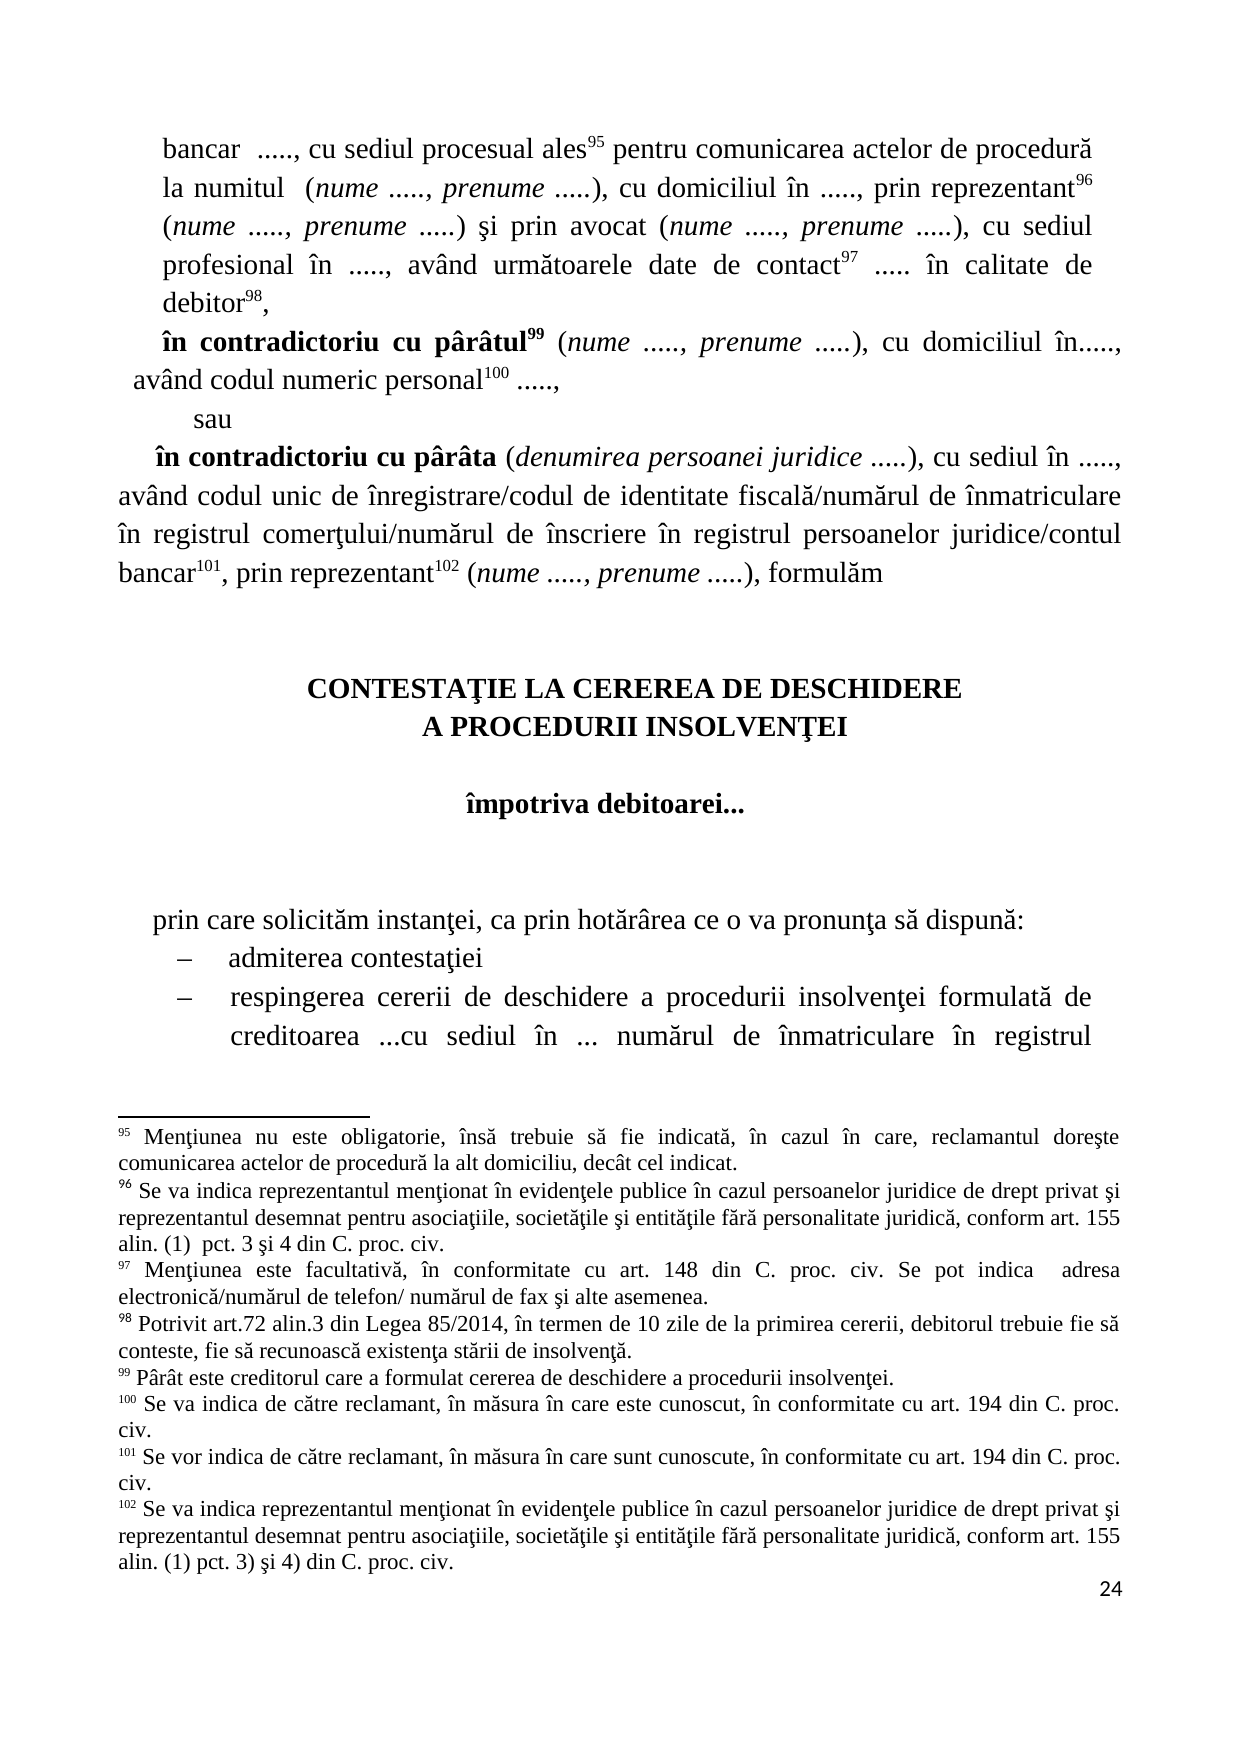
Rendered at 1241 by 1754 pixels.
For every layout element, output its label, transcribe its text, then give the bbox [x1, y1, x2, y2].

text prin care solicităm instanţei, ca prin hotărârea ce o va pronunţa să dispună: [152, 902, 1122, 936]
text în contradictoriu cu pârâta (denumirea persoanei juridice .....), cu sediul în ....., având codul unic de înregistrare/codul de identitate fiscală/numărul de înmatriculare în registrul comerţului/numărul de înscriere în registrul persoanelor juridice/contul bancar, prin reprezentant (nume ....., prenume .....), formulăm [118, 439, 1122, 589]
text Subscrisa (denumirea .....), cu sediul în ....., având codul unic de înregistrare/codul de identitate fiscală/numărul de înmatriculare în registrul comerţului/numărul de înscriere în registrul persoanelor juridice/contul bancar ....., cu sediul procesual ales pentru comunicarea actelor de procedură la numitul (nume ....., prenume .....), cu domiciliul în ....., prin reprezentant (nume ....., prenume .....) şi prin avocat (nume ....., prenume .....), cu sediul profesional în ....., având următoarele date de contact ..... în calitate de debitor, [162, 131, 1093, 319]
text – admiterea contestaţiei [148, 941, 1093, 974]
text împotriva debitoarei... [118, 786, 1093, 820]
text CONTESTAŢIE LA CEREREA DE DESCHIDERE [148, 671, 1093, 704]
text A PROCEDURII INSOLVENŢEI [148, 709, 1093, 743]
text în contradictoriu cu pârâtul (nume ....., prenume .....), cu domiciliul în....., având codul numeric personal ....., [133, 324, 1122, 396]
list respingerea cererii de deschidere a procedurii insolvenţei formulată de creditoarea ...cu sediul în ... numărul de înmatriculare în registrul comerţului/registrul societăţilor agricole/registrul asociaţiilor şi fundaţiilor/alte registre ..., codul unic de înregistrare ... contul bancar ...; [177, 979, 1093, 1051]
text sau [156, 401, 1122, 434]
